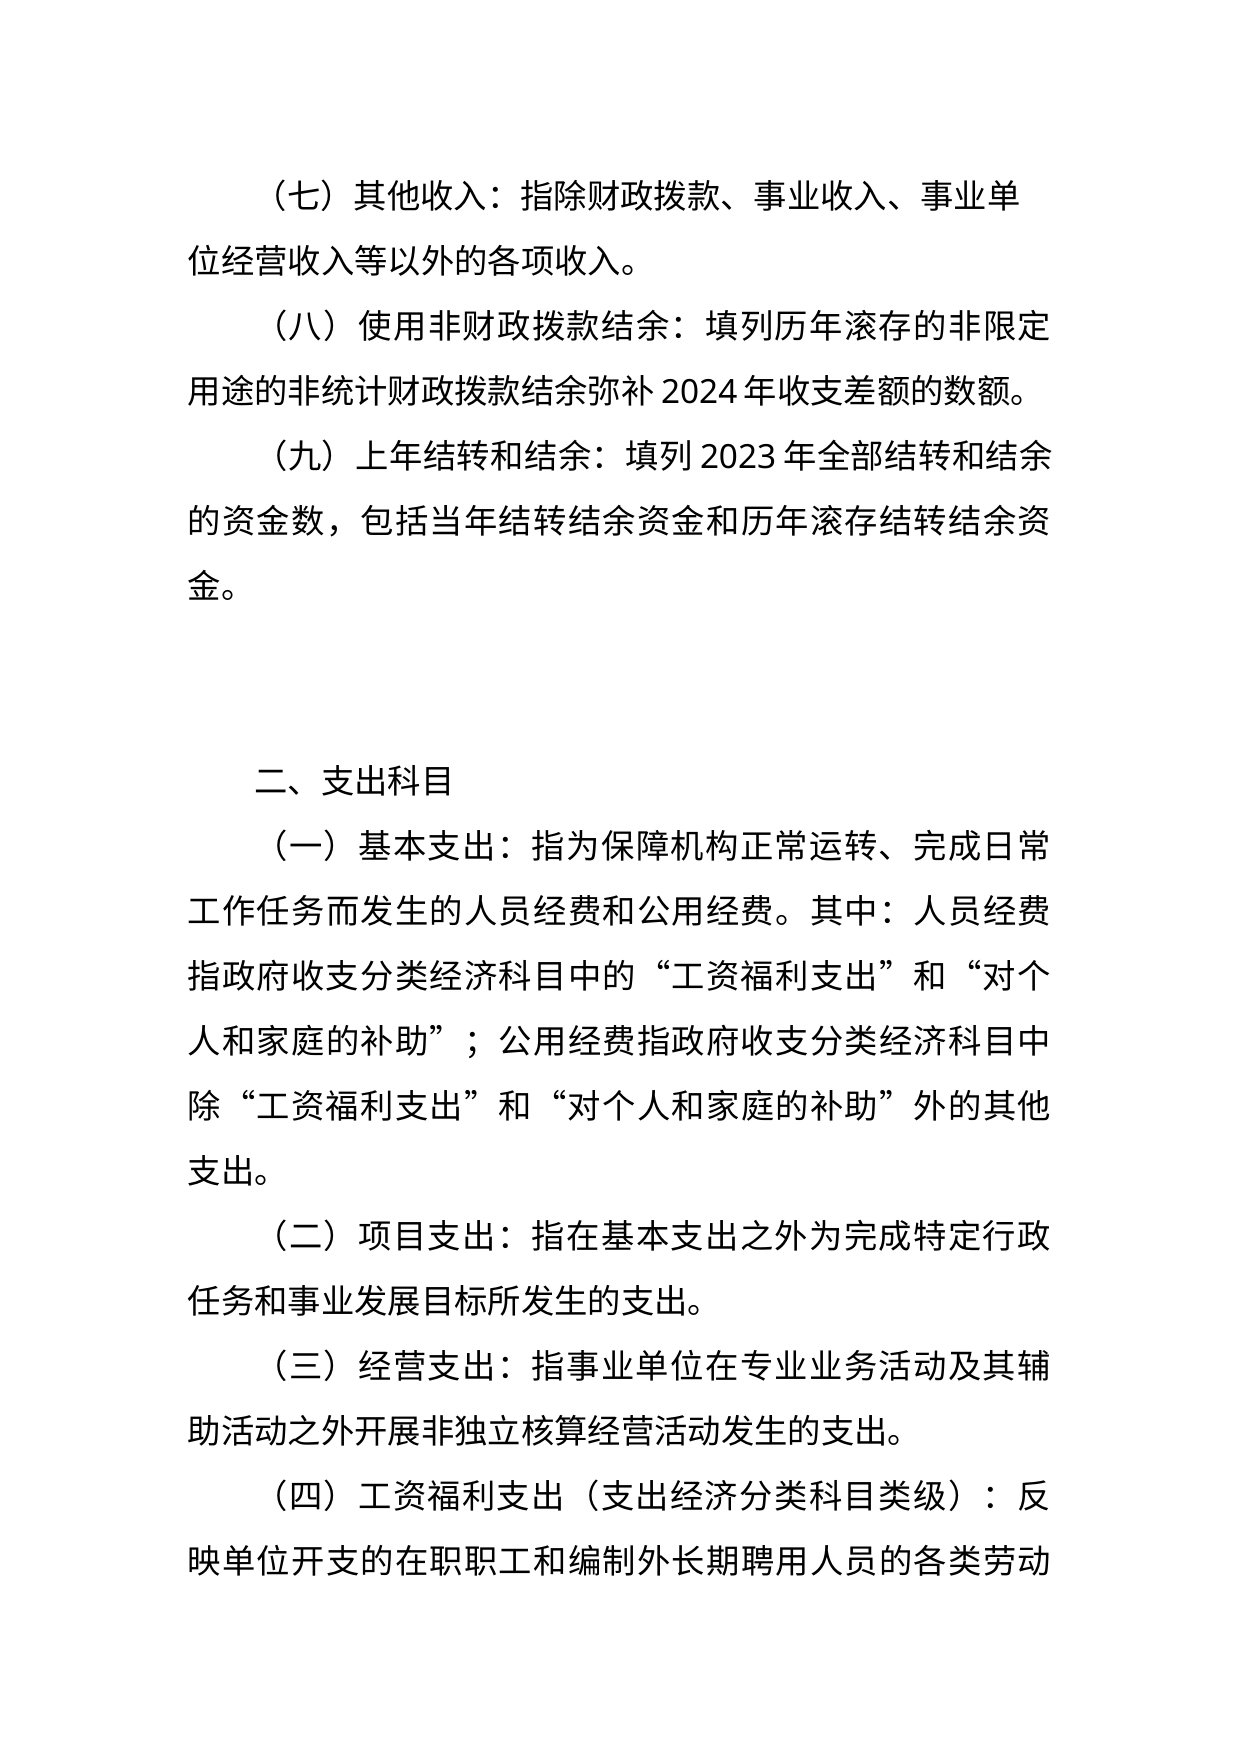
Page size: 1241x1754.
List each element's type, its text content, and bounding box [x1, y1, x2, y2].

text （七）其他收入：指除财政拨款、事业收入、事业单位经营收入等以外的各项收入。 [187, 162, 1053, 292]
text （二）项目支出：指在基本支出之外为完成特定行政任务和事业发展目标所发生的支出。 [187, 1202, 1053, 1332]
text （八）使用非财政拨款结余：填列历年滚存的非限定用途的非统计财政拨款结余弥补2024年收支差额的数额。 [187, 292, 1053, 422]
text （九）上年结转和结余：填列2023年全部结转和结余的资金数，包括当年结转结余资金和历年滚存结转结余资金。 [187, 422, 1053, 617]
text 二、支出科目 [187, 747, 1053, 812]
text （三）经营支出：指事业单位在专业业务活动及其辅助活动之外开展非独立核算经营活动发生的支出。 [187, 1332, 1053, 1462]
text （一）基本支出：指为保障机构正常运转、完成日常工作任务而发生的人员经费和公用经费。其中：人员经费指政府收支分类经济科目中的“工资福利支出”和“对个人和家庭的补助”；公用经费指政府收支分类经济科目中除“工资福利支出”和“对个人和家庭的补助”外的其他支出。 [187, 812, 1053, 1202]
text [187, 1462, 1053, 1592]
